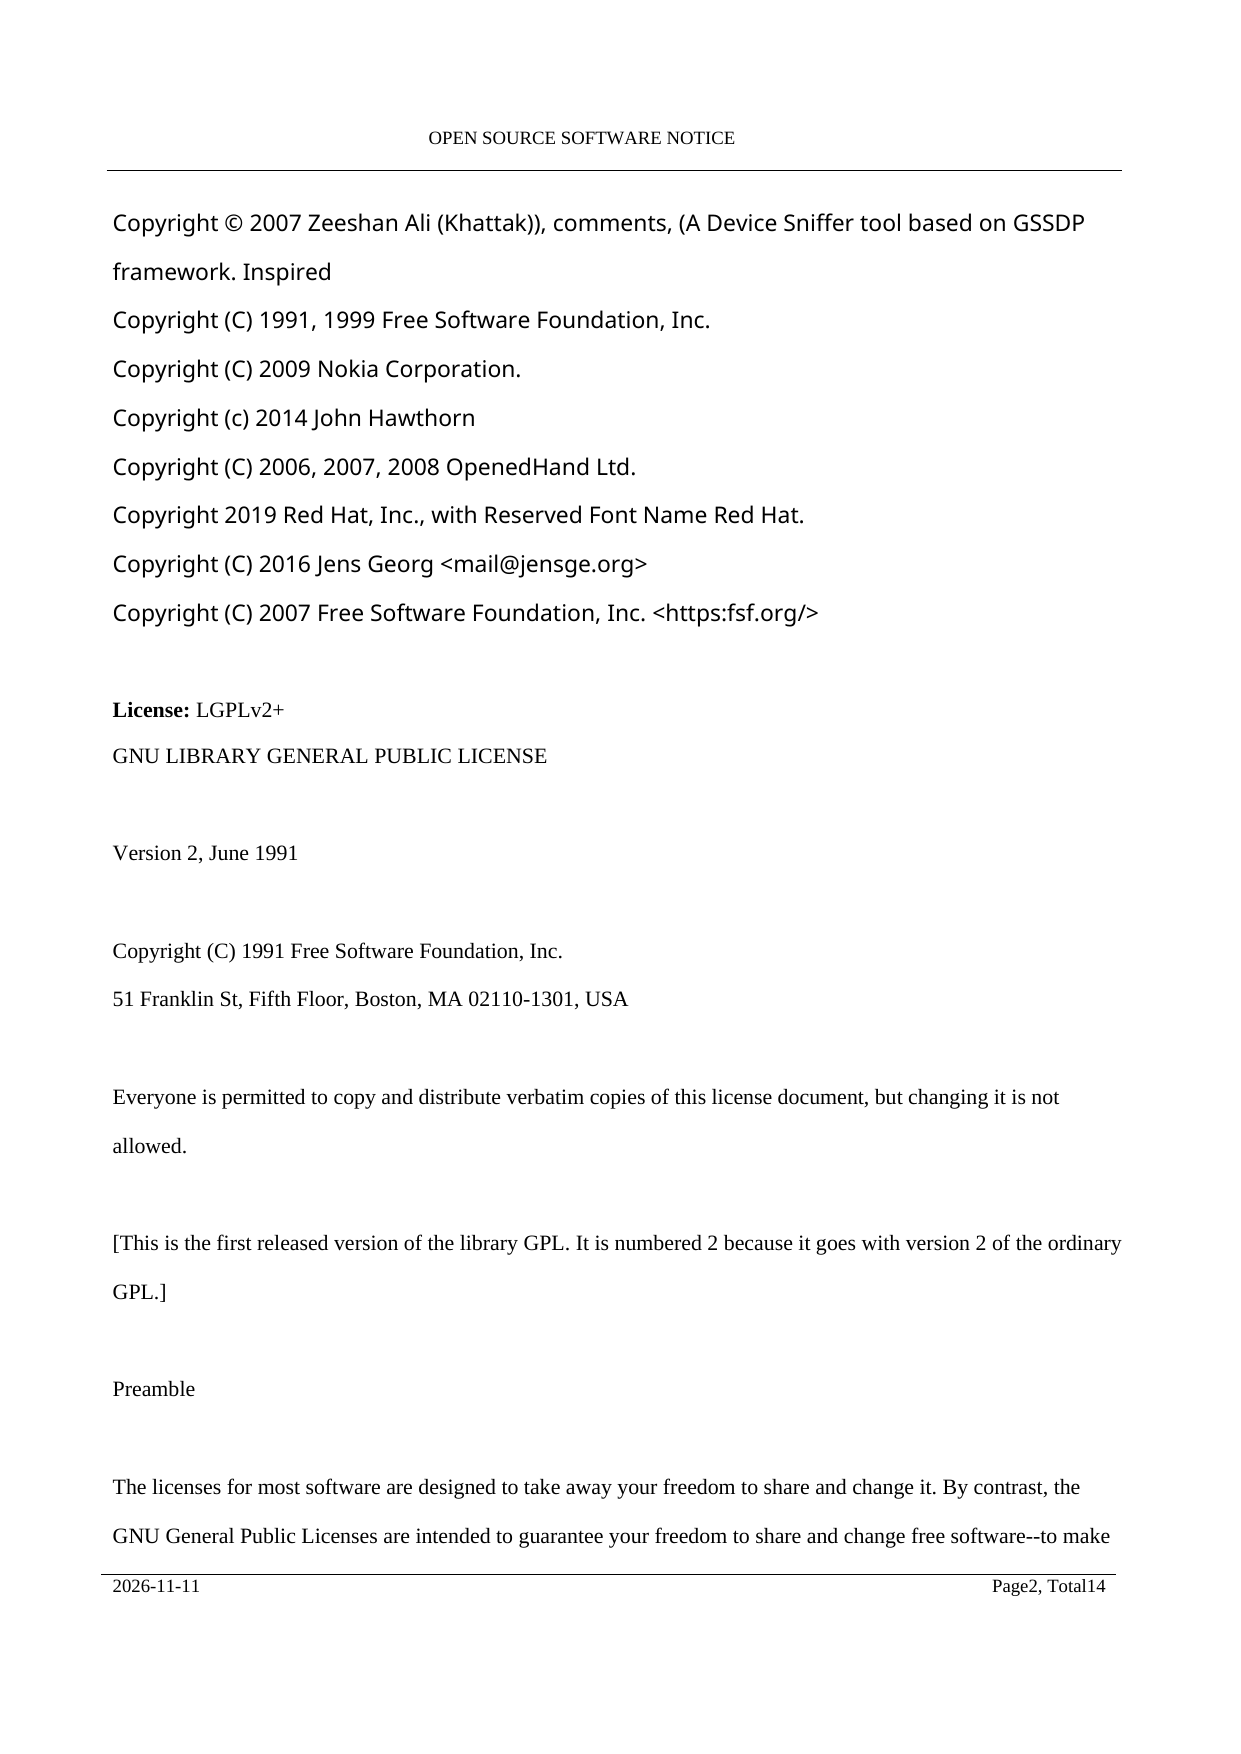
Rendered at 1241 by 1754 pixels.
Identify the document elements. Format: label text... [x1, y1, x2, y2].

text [112, 206, 1128, 678]
text License: LGPLv2+ [112, 694, 1128, 726]
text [112, 739, 1128, 1551]
